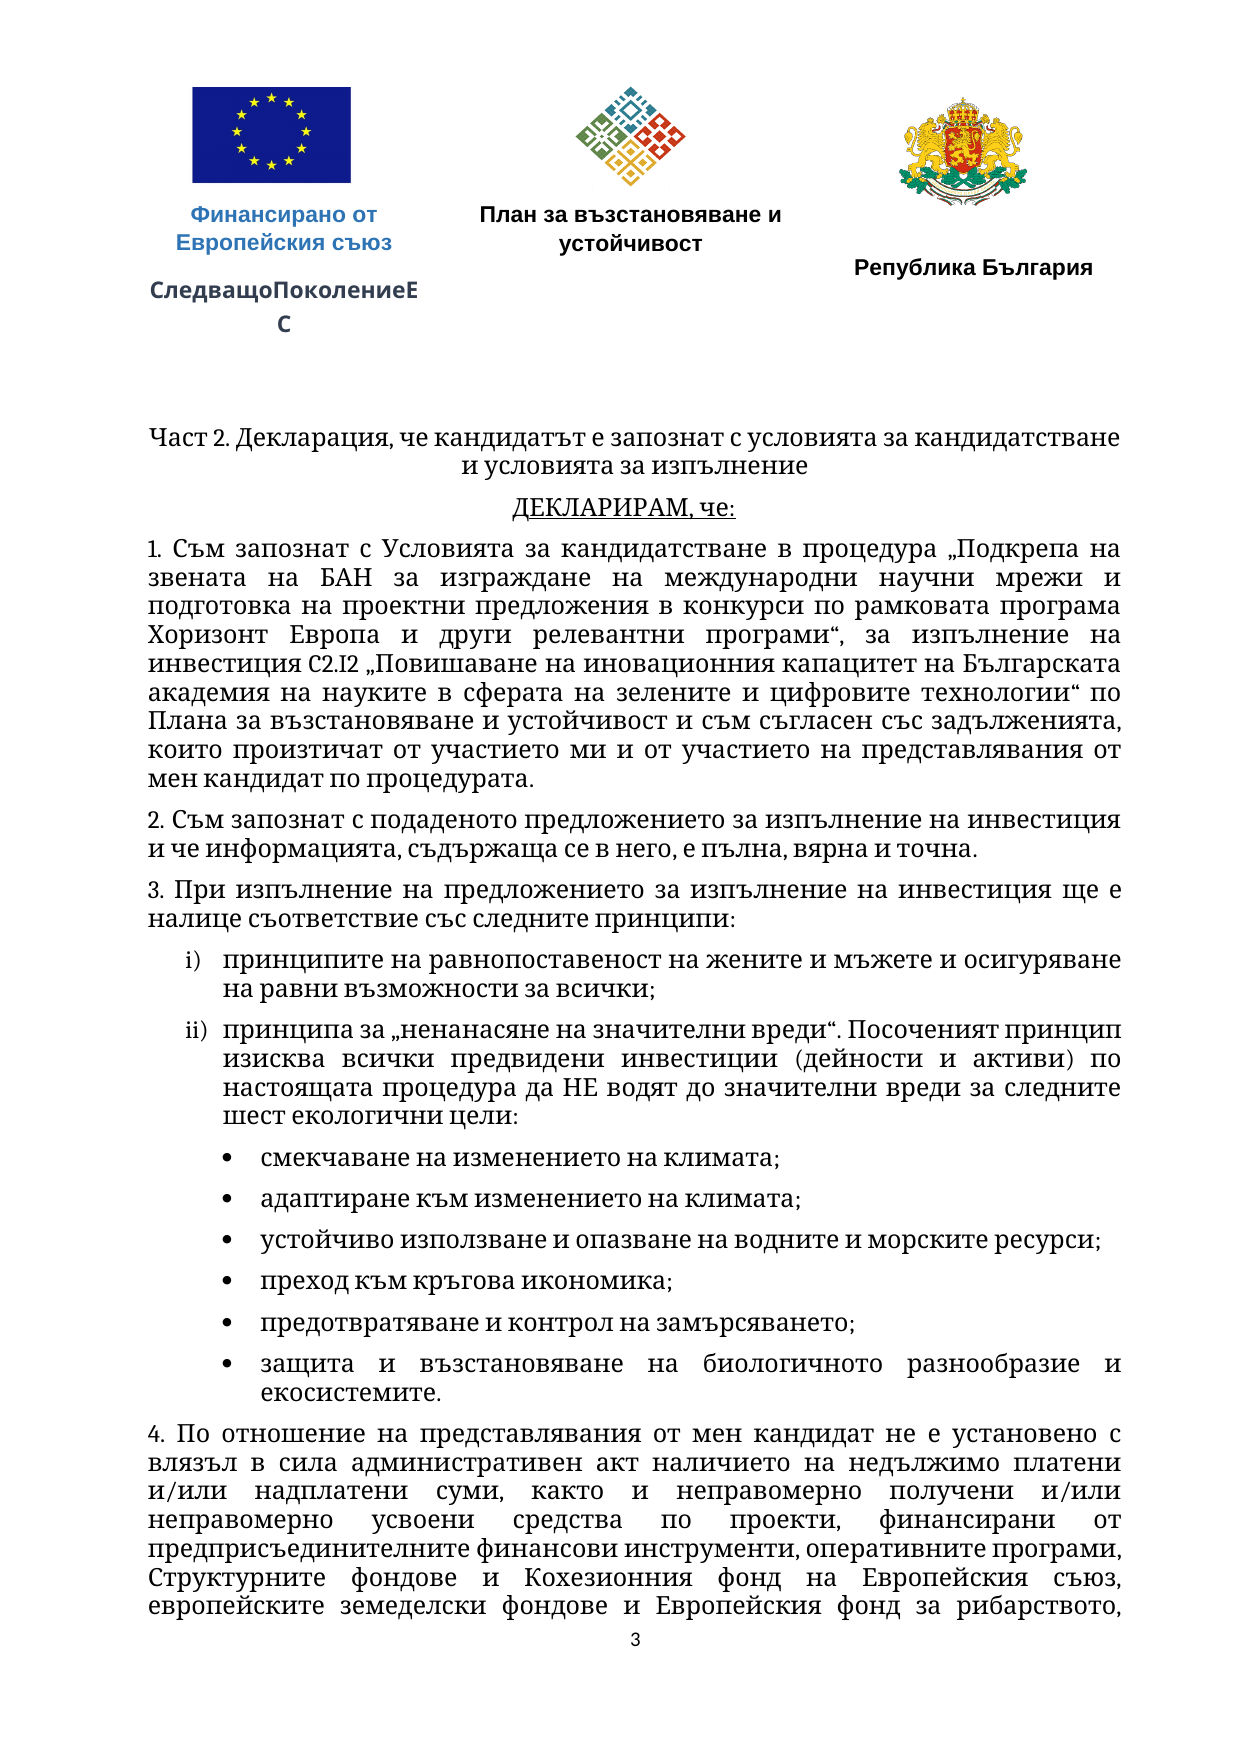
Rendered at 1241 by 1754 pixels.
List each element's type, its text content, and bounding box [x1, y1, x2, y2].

list устойчиво използване и опазване на водните и морските ресурси; [223, 1226, 1122, 1255]
list смекчаване на изменението на климата; [223, 1143, 1122, 1172]
text Част 2. Декларация, че кандидатът е запознат с условията за кандидатстване и условията за изпълнение [148, 423, 1122, 481]
picture [189, 87, 354, 186]
list адаптиране към изменението на климата; [223, 1185, 1122, 1213]
list преход към кръгова икономика; [223, 1267, 1122, 1296]
list принципите на равнопоставеност на жените и мъжете и осигуряване на равни възможности за всички; [185, 946, 1122, 1003]
text 2. Съм запознат с подаденото предложението за изпълнение на инвестиция и че информацията, съдържаща се в него, е пълна, вярна и точна. [148, 806, 1122, 863]
picture [574, 86, 687, 187]
text 1. Съм запознат с Условията за кандидатстване в процедура „Подкрепа на звената на БАН за изграждане на международни научни мрежи и подготовка на проектни предложения в конкурси по рамковата програма Хоризонт Европа и други релевантни програми“, за изпълнение на инвестиция C2.I2 „Повишаване на иновационния капацитет на Българската академия на науките в сферата на зелените и цифровите технологии“ по Плана за възстановяване и устойчивост и съм съгласен със задълженията, които произтичат от участието ми и от участието на представлявания от мен кандидат по процедурата. [148, 535, 1122, 793]
list защита и възстановяване на биологичното разнообразие и екосистемите. [223, 1350, 1122, 1407]
text 3. При изпълнение на предложението за изпълнение на инвестиция ще е налице съответствие със следните принципи: [148, 876, 1122, 933]
picture [898, 96, 1028, 206]
text ДЕКЛАРИРАМ, че: [148, 493, 1100, 522]
list предотвратяване и контрол на замърсяването; [223, 1308, 1122, 1337]
list принципа за „ненанасяне на значителни вреди“. Посоченият принцип изисква всички предвидени инвестиции (дейности и активи) по настоящата процедура да НЕ водят до значителни вреди за следните шест екологични цели: [185, 1016, 1122, 1131]
